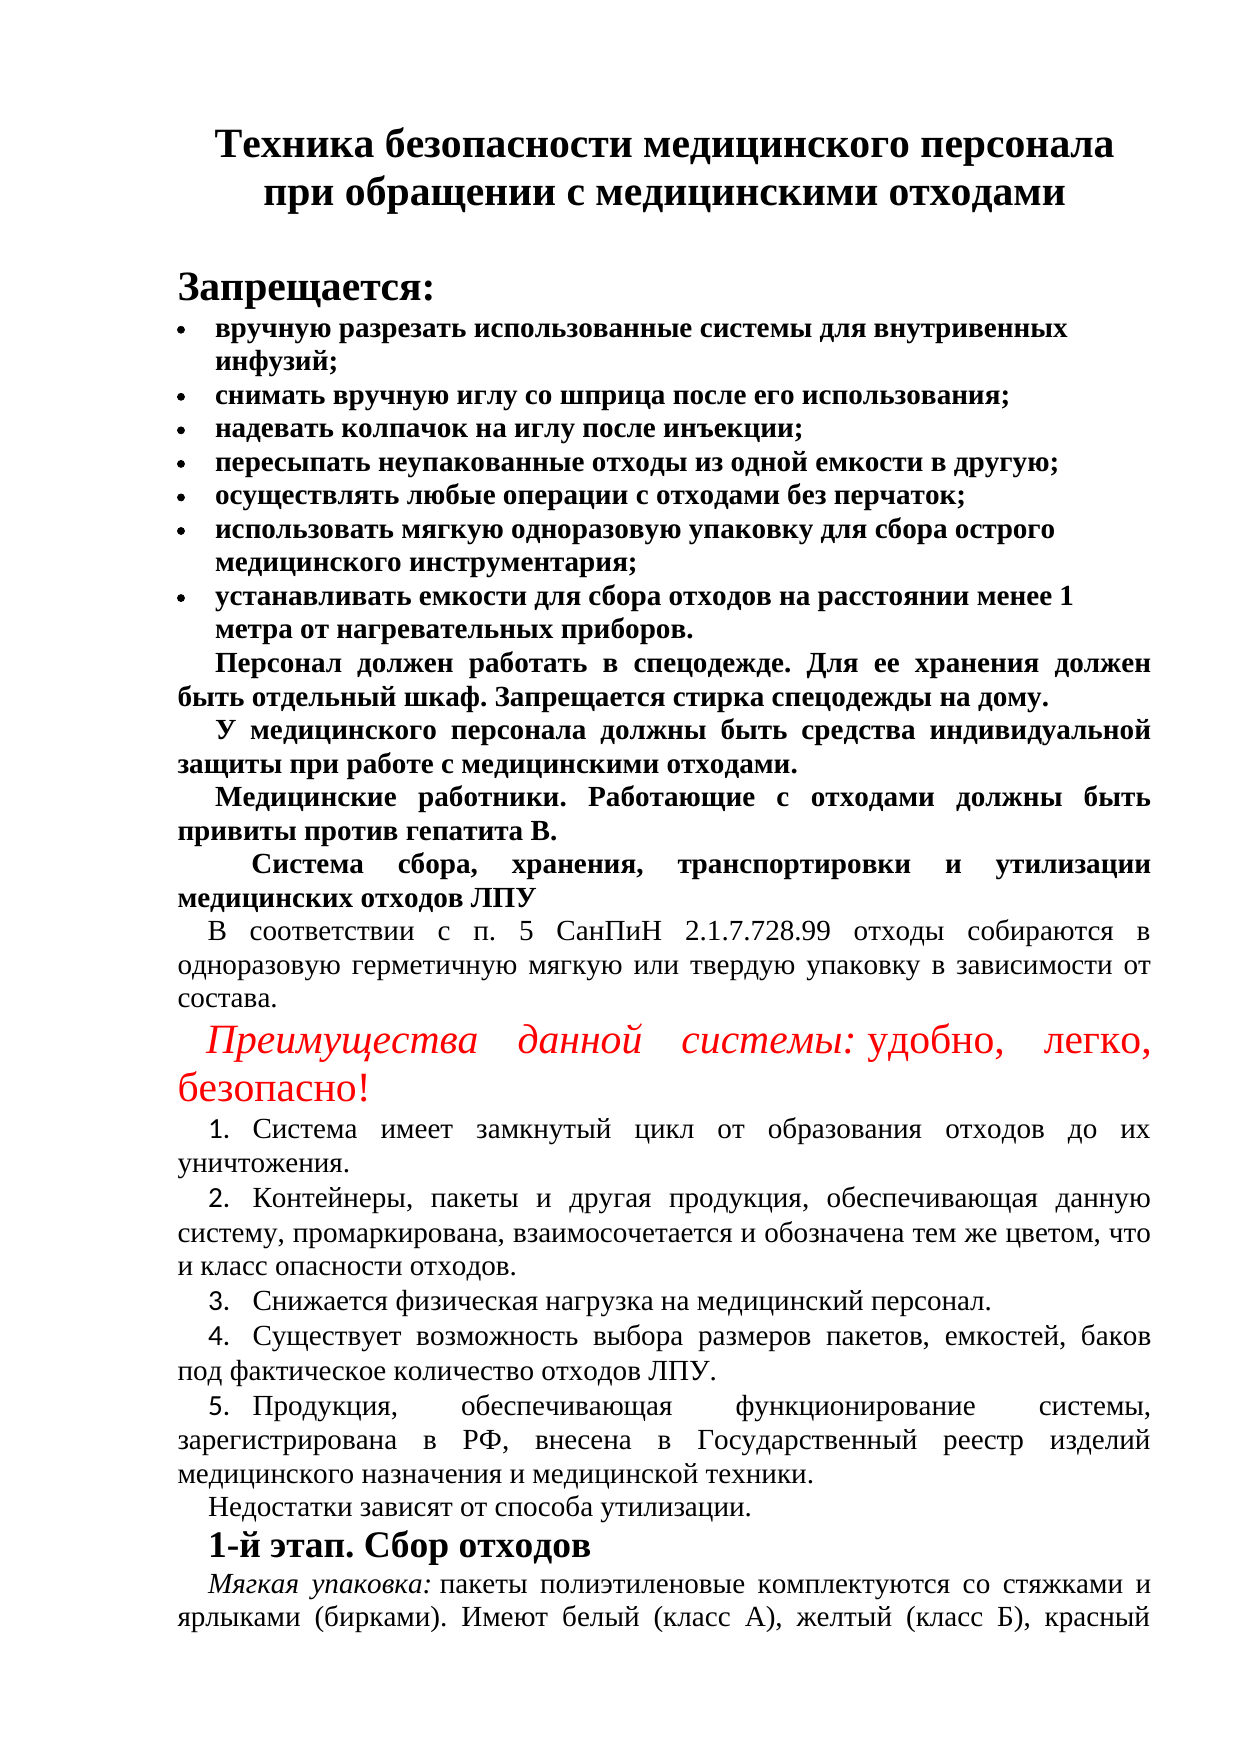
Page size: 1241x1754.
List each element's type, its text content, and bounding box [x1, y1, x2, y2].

text Запрещается: [177, 262, 1152, 310]
text Преимущества данной системы: удобно, легко, безопасно! [177, 1014, 1152, 1110]
list Продукция, обеспечивающая функционирование системы, зарегистрирована в РФ, внесена в Государственный реестр изделий медицинского назначения и медицинской техники. [177, 1387, 1152, 1489]
list пересыпать неупакованные отходы из одной емкости в другую; [177, 444, 1152, 477]
list Система имеет замкнутый цикл от образования отходов до их уничтожения. [177, 1110, 1152, 1179]
text Система сбора, хранения, транспортировки и утилизации медицинских отходов ЛПУ [177, 846, 1152, 913]
list Снижается физическая нагрузка на медицинский персонал. [177, 1282, 1152, 1317]
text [177, 1566, 1152, 1633]
text Медицинские работники. Работающие с отходами должны быть привиты против гепатита В. [177, 779, 1152, 846]
list Контейнеры, пакеты и другая продукция, обеспечивающая данную систему, промаркирована, взаимосочетается и обозначена тем же цветом, что и класс опасности отходов. [177, 1179, 1152, 1282]
list осуществлять любые операции с отходами без перчаток; [177, 477, 1152, 511]
list устанавливать емкости для сбора отходов на расстоянии менее 1 метра от нагревательных приборов. [177, 578, 1152, 645]
list надевать колпачок на иглу после инъекции; [177, 410, 1152, 444]
text Техника безопасности медицинского персонала при обращении с медицинскими отходами [177, 118, 1152, 214]
list использовать мягкую одноразовую упаковку для сбора острого медицинского инструментария; [177, 511, 1152, 578]
text Персонал должен работать в спецодежде. Для ее хранения должен быть отдельный шкаф. Запрещается стирка спецодежды на дому. [177, 645, 1152, 712]
text Недостатки зависят от способа утилизации. [177, 1489, 1152, 1523]
list Существует возможность выбора размеров пакетов, емкостей, баков под фактическое количество отходов ЛПУ. [177, 1317, 1152, 1387]
text У медицинского персонала должны быть средства индивидуальной защиты при работе с медицинскими отходами. [177, 712, 1152, 779]
text 1-й этап. Сбор отходов [177, 1523, 1152, 1566]
text В соответствии с п. 5 СанПиН 2.1.7.728.99 отходы собираются в одноразовую герметичную мягкую или твердую упаковку в зависимости от состава. [177, 913, 1152, 1014]
list вручную разрезать использованные системы для внутривенных инфузий; [177, 310, 1152, 377]
list снимать вручную иглу со шприца после его использования; [177, 377, 1152, 410]
